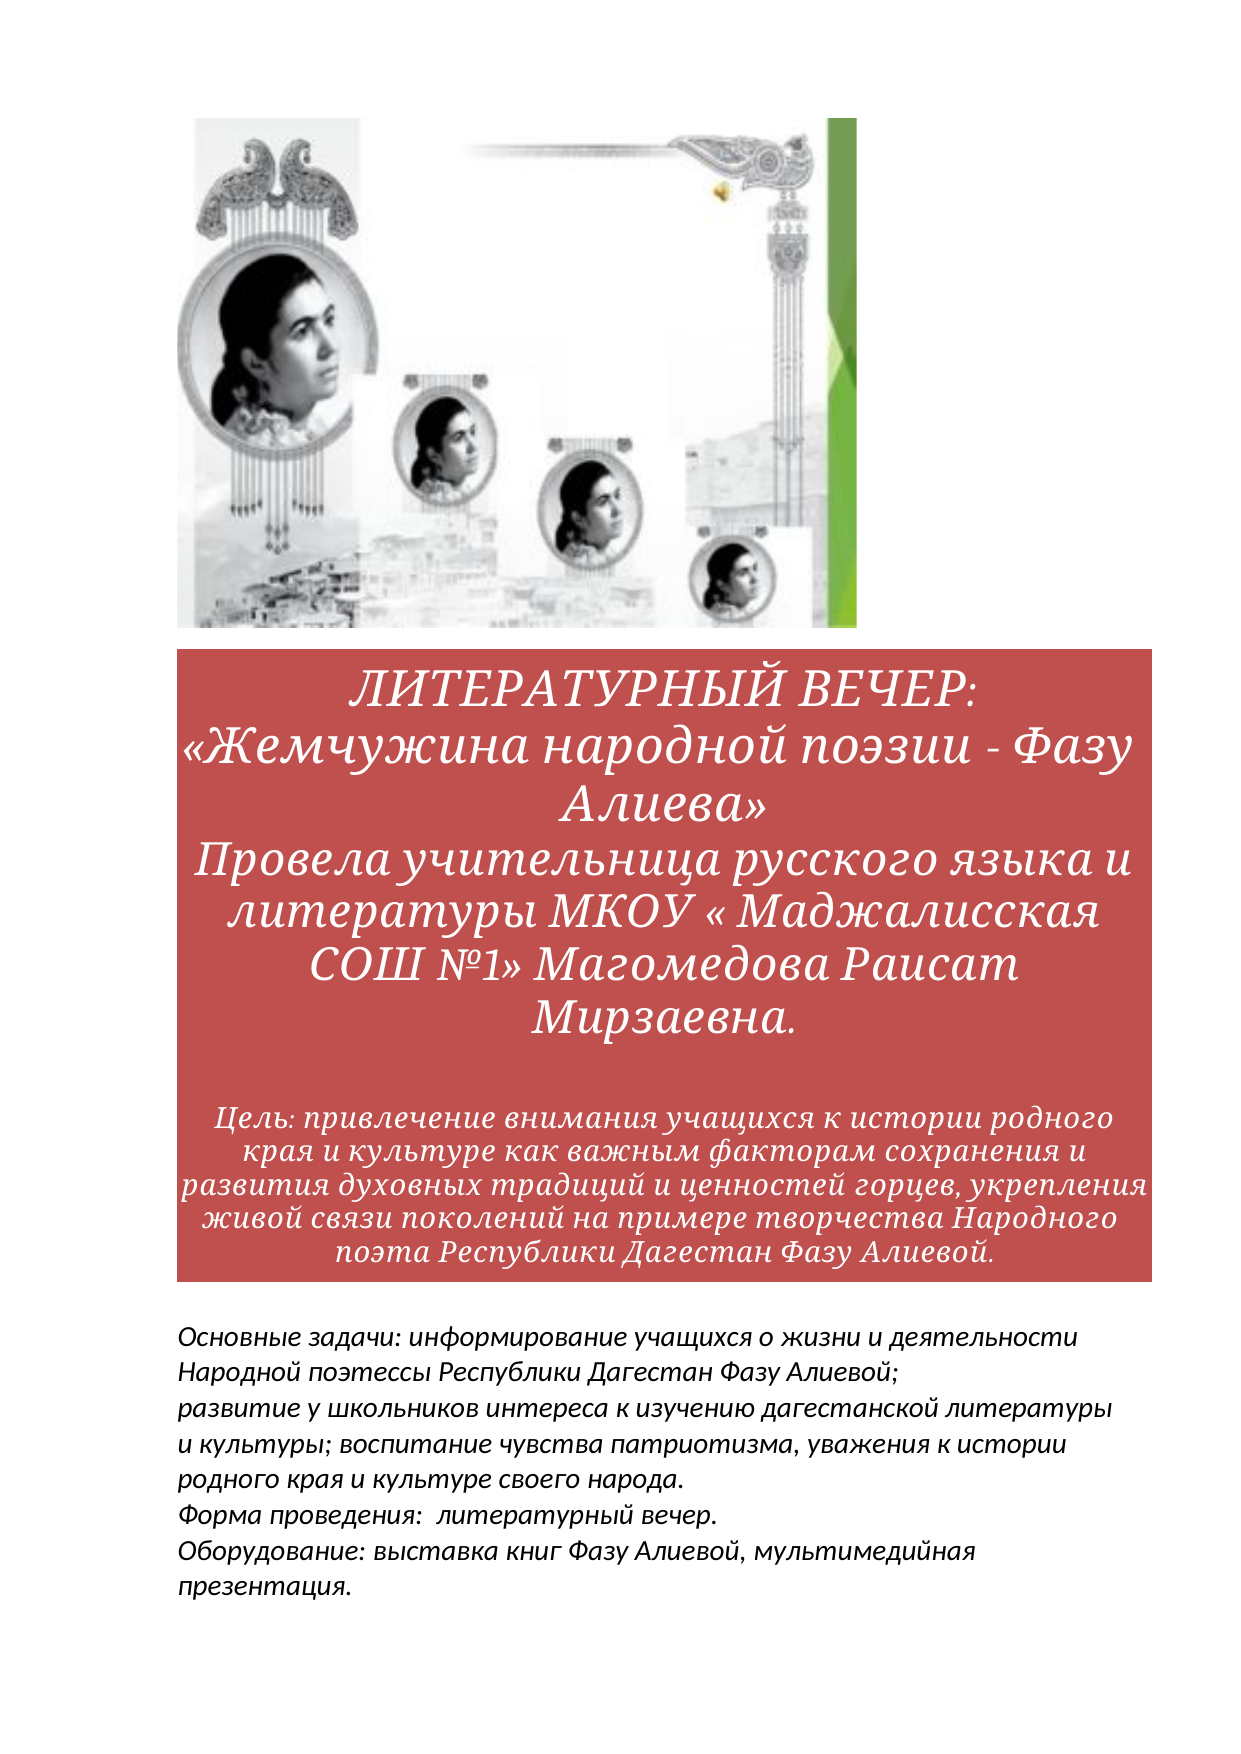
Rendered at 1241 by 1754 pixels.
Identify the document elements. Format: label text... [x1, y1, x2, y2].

title ЛИТЕРАТУРНЫЙ ВЕЧЕР: «Жемчужина народной поэзии - Фазу Алиева» [177, 661, 1152, 834]
title Провела учительница русского языка и литературы МКОУ « Маджалисская СОШ №1» Магомедова Раисат Мирзаевна. [177, 834, 1152, 1032]
picture [177, 118, 857, 628]
title Цель: привлечение внимания учащихся к истории родного края и культуре как важным факторам сохранения и развития духовных традиций и ценностей горцев, укрепления живой связи поколений на примере творчества Народного поэта Республики Дагестан Фазу Алиевой. [177, 1032, 1152, 1270]
text Основные задачи: информирование учащихся о жизни и деятельности Народной поэтессы Республики Дагестан Фазу Алиевой; развитие у школьников интереса к изучению дагестанской литературы и культуры; воспитание чувства патриотизма, уважения к истории родного края и культуре своего народа. Форма проведения: литературный вечер. Оборудование: выставка книг Фазу Алиевой, мультимедийная презентация. [177, 1282, 1152, 1603]
